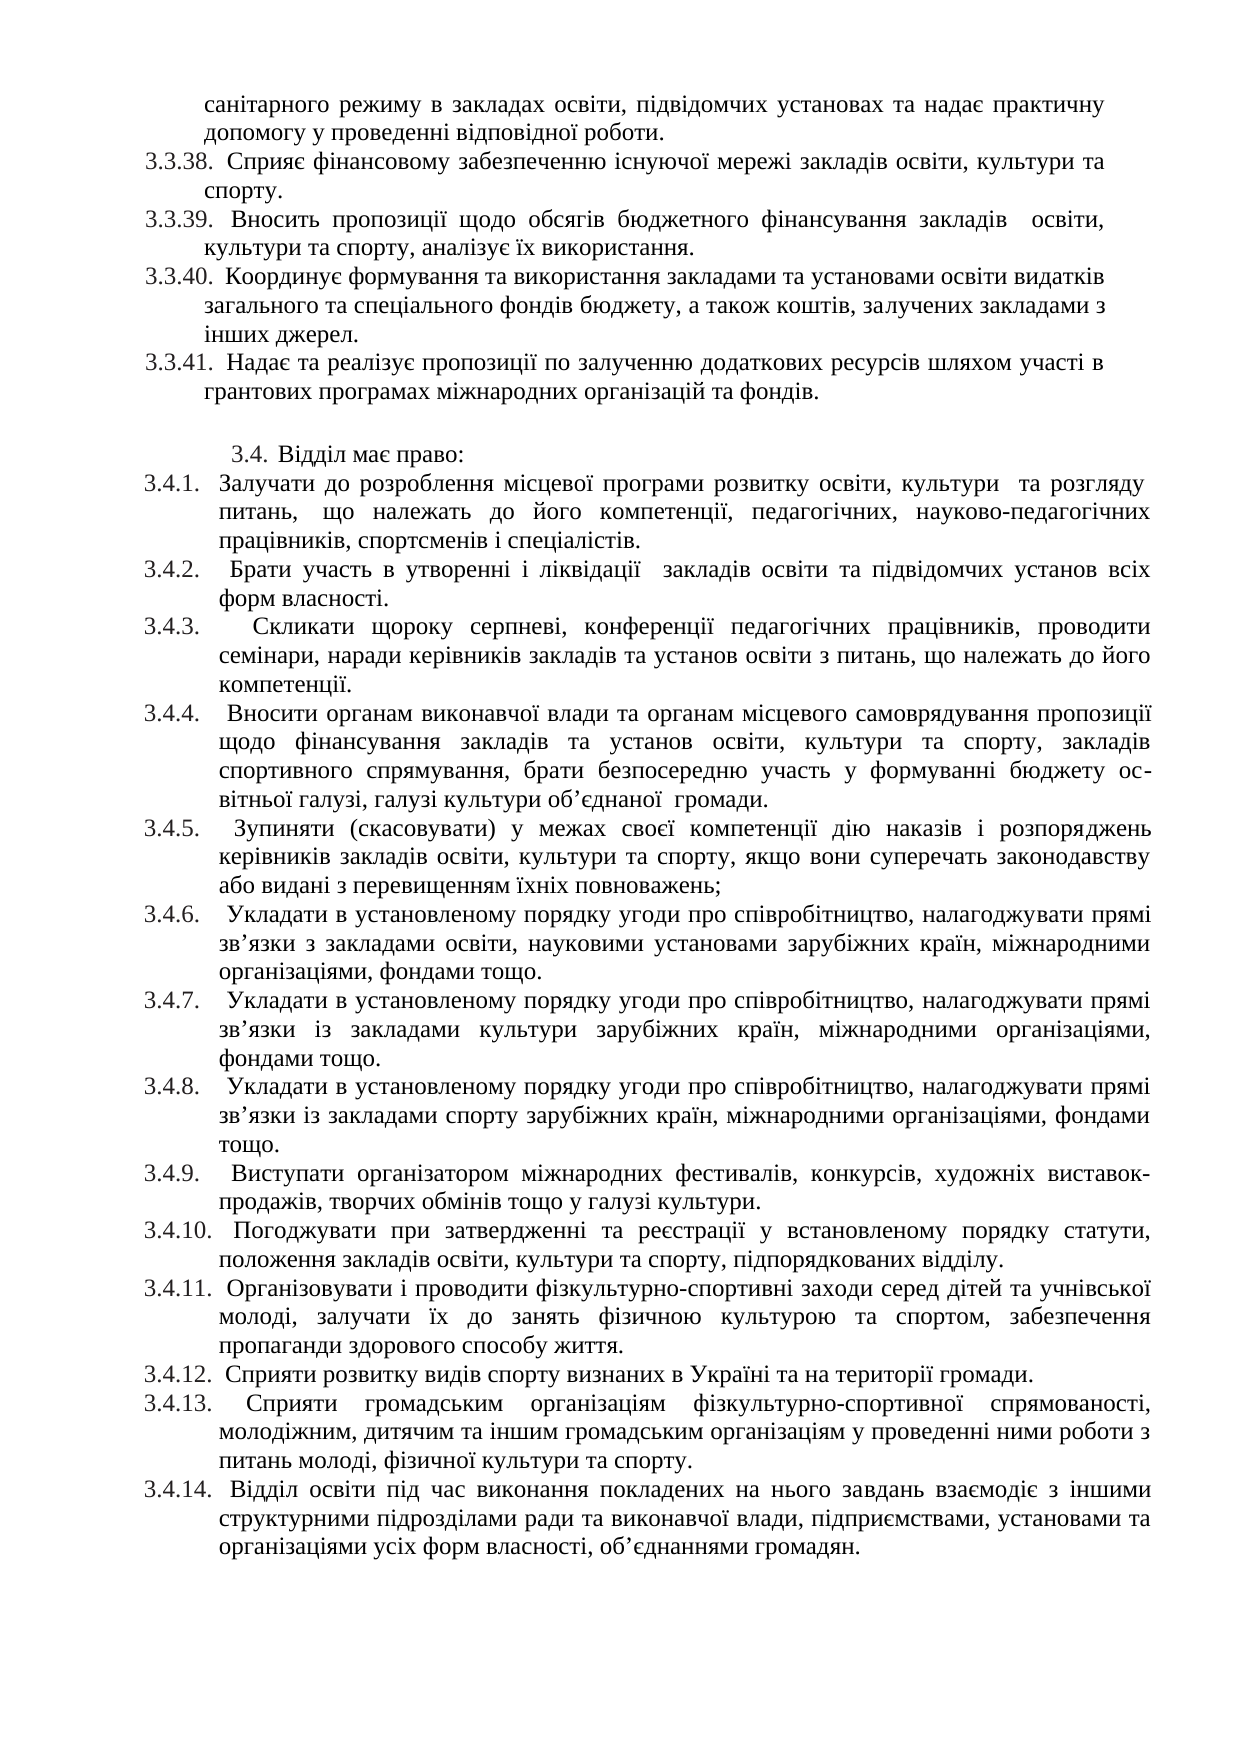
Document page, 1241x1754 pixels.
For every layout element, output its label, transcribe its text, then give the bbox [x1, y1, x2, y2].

list Відділ освіти під час виконання покладених на нього завдань взаємодіє з іншими структурними підрозділами ради та виконавчої влади, підприємствами, установами та організаціями усіх форм власності, об’єднаннями громадян. [143, 1474, 1152, 1560]
list Координує формування та використання закладами та установами освіти видатків загального та спеціального фондів бюджету, а також коштів, залучених закладами з інших джерел. [145, 261, 1106, 347]
list Сприяти розвитку видів спорту визнаних в Україні та на території громади. [143, 1359, 1152, 1388]
list Укладати в установленому порядку угоди про співробітництво, налагоджувати прямі зв’язки із закладами спорту зарубіжних країн, міжнародними організаціями, фондами тощо. [143, 1071, 1152, 1158]
list Укладати в установленому порядку угоди про співробітництво, налагоджувати прямі зв’язки із закладами культури зарубіжних країн, міжнародними організаціями, фондами тощо. [143, 985, 1152, 1071]
list Виступати організатором міжнародних фестивалів, конкурсів, художніх виставок-продажів, творчих обмінів тощо у галузі культури. [143, 1158, 1152, 1215]
list Залучати до розроблення місцевої програми розвитку освіти, культури та розгляду питань, що належать до його компетенції, педагогічних, науково-педагогічних працівників, спортсменів і спеціалістів. [143, 468, 1152, 554]
list Скликати щороку серпневі, конференції педагогічних працівників, проводити семінари, наради керівників закладів та установ освіти з питань, що належать до його компетенції. [143, 611, 1152, 698]
list Вносити органам виконавчої влади та органам місцевого самоврядування пропозиції щодо фінансування закладів та установ освіти, культури та спорту, закладів спортивного спрямування, брати безпосередню участь у формуванні бюджету освітньої галузі, галузі культури об’єднаної громади. [143, 698, 1152, 813]
list Вносить пропозиції щодо обсягів бюджетного фінансування закладів освіти, культури та спорту, аналізує їх використання. [145, 204, 1106, 261]
list Надає та реалізує пропозиції по залученню додаткових ресурсів шляхом участі в грантових програмах міжнародних організацій та фондів. [145, 347, 1106, 405]
list Сприяти громадським організаціям фізкультурно-спортивної спрямованості, молодіжним, дитячим та іншим громадським організаціям у проведенні ними роботи з питань молоді, фізичної культури та спорту. [143, 1388, 1152, 1474]
list Укладати в установленому порядку угоди про співробітництво, налагоджувати прямі зв’язки з закладами освіти, науковими установами зарубіжних країн, міжнародними організаціями, фондами тощо. [143, 899, 1152, 985]
list Зупиняти (скасовувати) у межах своєї компетенції дію наказів і розпоряджень керівників закладів освіти, культури та спорту, якщо вони суперечать законодавству або видані з перевищенням їхніх повноважень; [143, 813, 1152, 899]
list Сприяє фінансовому забезпеченню існуючої мережі закладів освіти, культури та спорту. [145, 146, 1106, 204]
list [145, 89, 1106, 146]
list Брати участь в утворенні і ліквідації закладів освіти та підвідомчих установ всіх форм власності. [143, 554, 1152, 611]
list Відділ має право: [231, 439, 1152, 468]
list Організовувати і проводити фізкультурно-спортивні заходи серед дітей та учнівської молоді, залучати їх до занять фізичною культурою та спортом, забезпечення пропаганди здорового способу життя. [143, 1273, 1152, 1359]
list Погоджувати при затвердженні та реєстрації у встановленому порядку статути, положення закладів освіти, культури та спорту, підпорядкованих відділу. [143, 1215, 1152, 1273]
